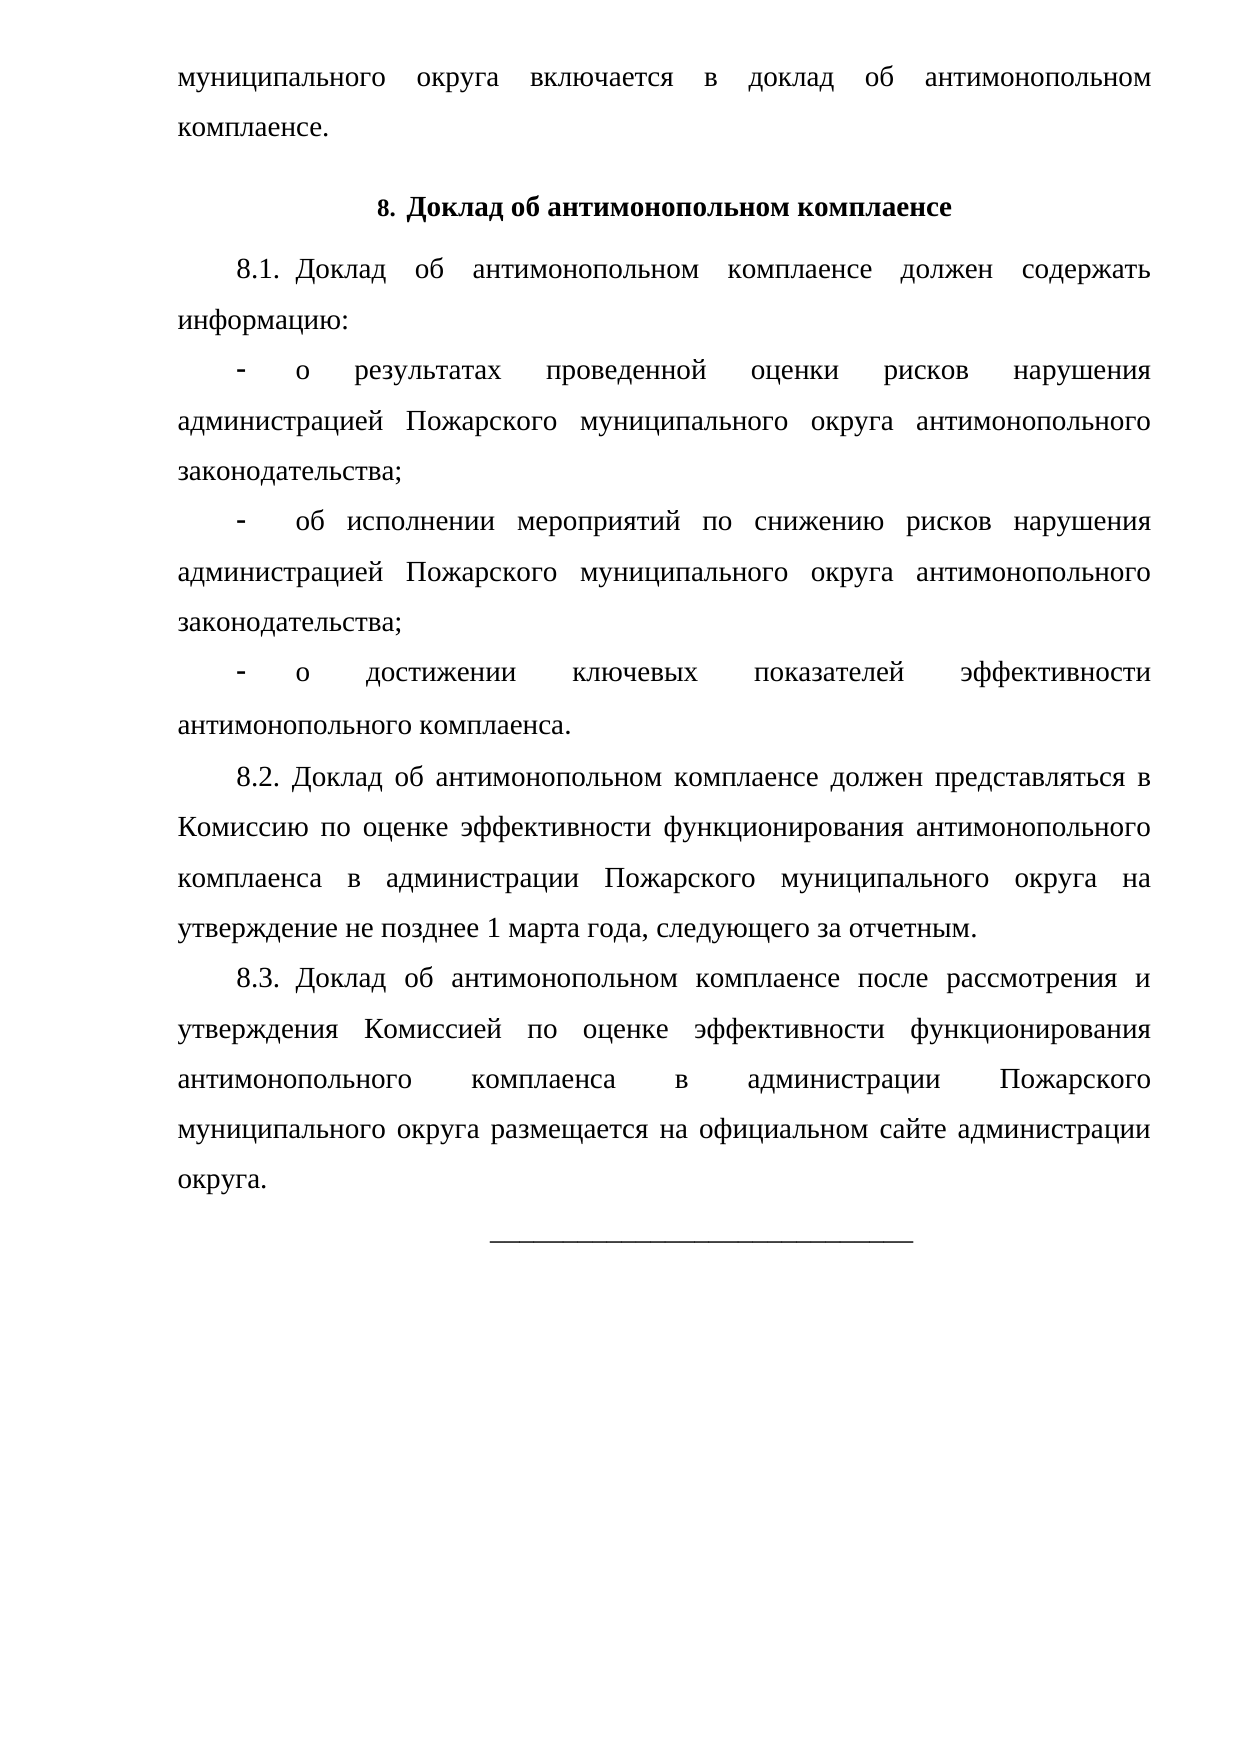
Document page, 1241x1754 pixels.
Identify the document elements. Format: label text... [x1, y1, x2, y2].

list о результатах проведенной оценки рисков нарушения администрацией Пожарского муниципального округа антимонопольного законодательства; [177, 352, 1152, 486]
list об исполнении мероприятий по снижению рисков нарушения администрацией Пожарского муниципального округа антимонопольного законодательства; [177, 503, 1152, 637]
text _____________________________ [177, 1212, 1152, 1246]
text 8.2. Доклад об антимонопольном комплаенсе должен представляться в Комиссию по оценке эффективности функционирования антимонопольного комплаенса в администрации Пожарского муниципального округа на утверждение не позднее 1 марта года, следующего за отчетным. [177, 759, 1152, 944]
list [177, 59, 1152, 143]
text 8.1. Доклад об антимонопольном комплаенсе должен содержать информацию: [177, 252, 1152, 335]
list Доклад об антимонопольном комплаенсе [177, 189, 1152, 222]
text 8.3. Доклад об антимонопольном комплаенсе после рассмотрения и утверждения Комиссией по оценке эффективности функционирования антимонопольного комплаенса в администрации Пожарского муниципального округа размещается на официальном сайте администрации округа. [177, 960, 1152, 1195]
list о достижении ключевых показателей эффективности антимонопольного комплаенса. [177, 654, 1152, 741]
